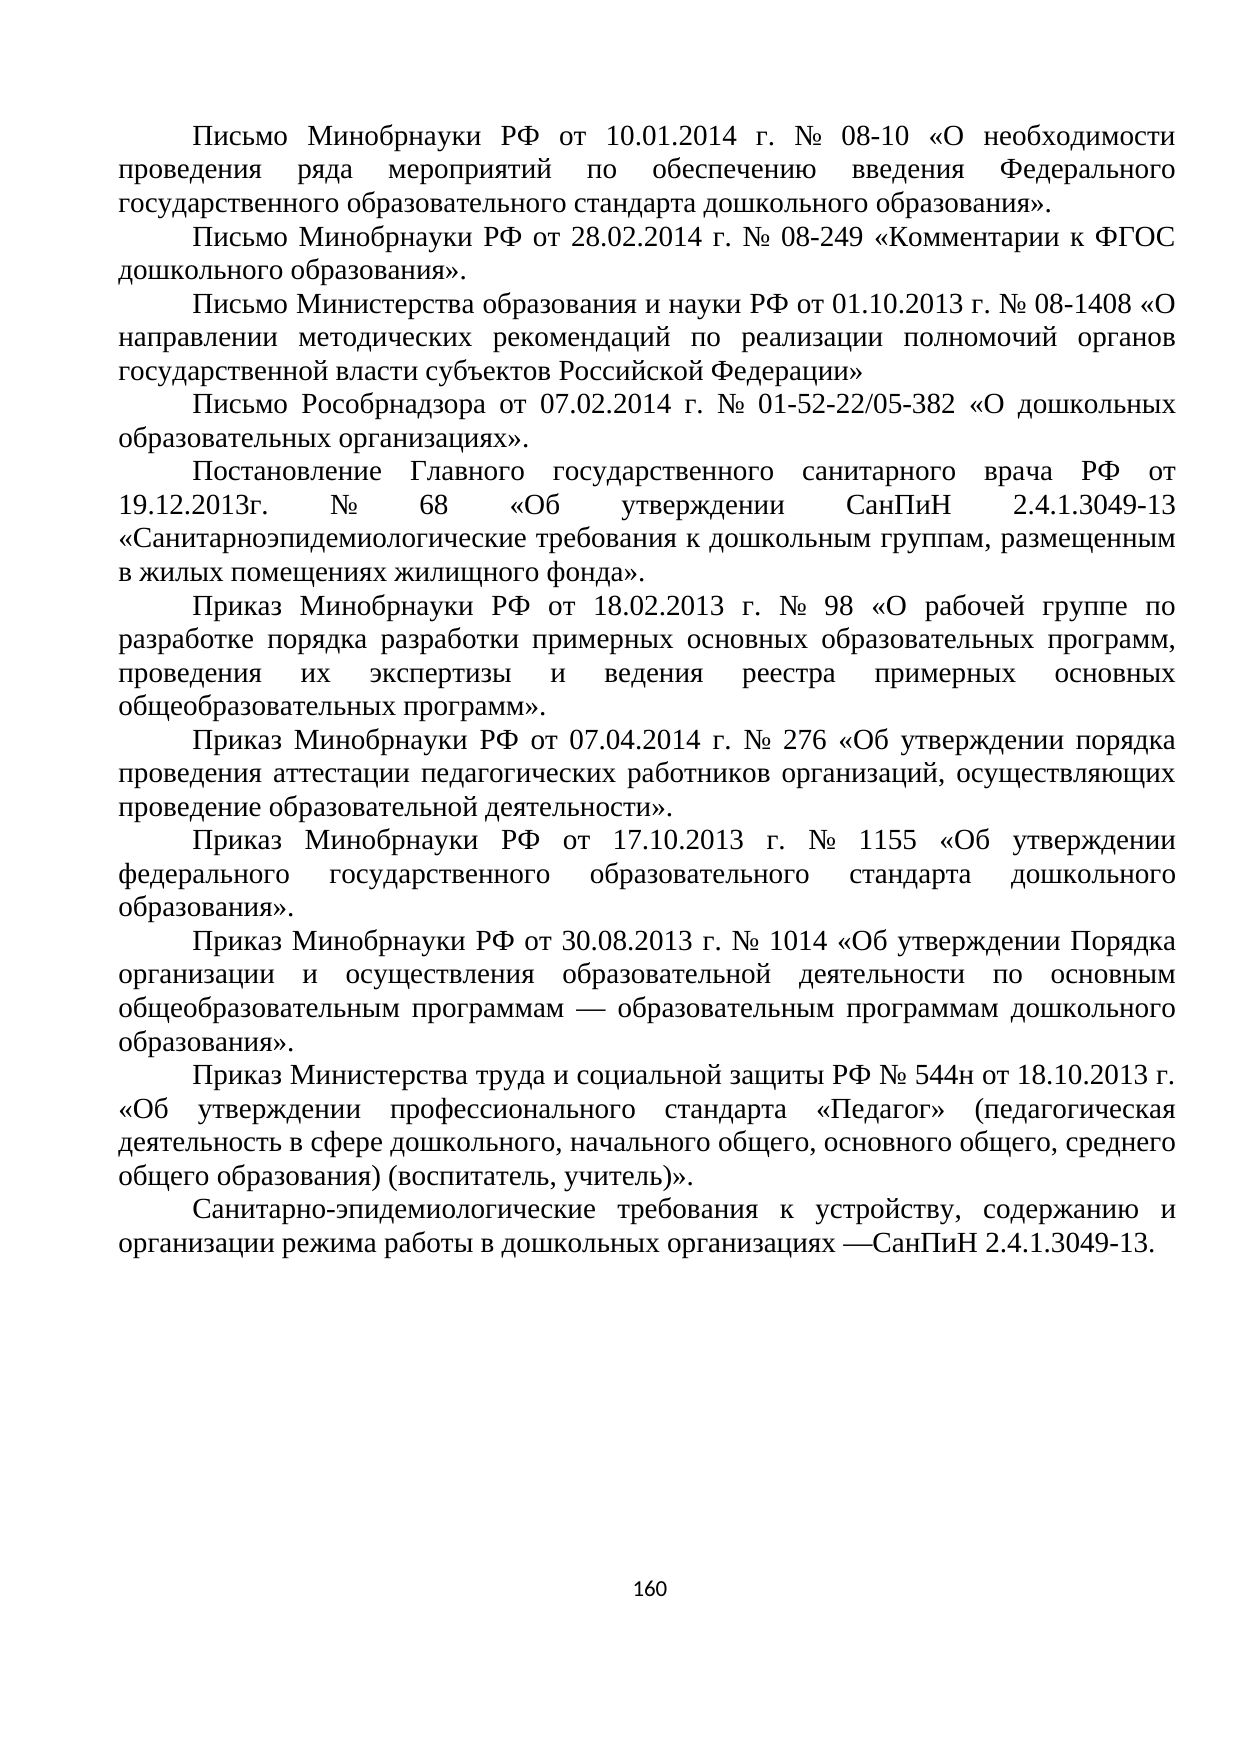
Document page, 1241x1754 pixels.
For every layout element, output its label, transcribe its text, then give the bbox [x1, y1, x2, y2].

text Приказ Минобрнауки РФ от 17.10.2013 г. № 1155 «Об утверждении федерального государственного образовательного стандарта дошкольного образования». [118, 822, 1177, 923]
text Санитарно-эпидемиологические требования к устройству, содержанию и организации режима работы в дошкольных организациях —СанПиН 2.4.1.3049-13. [118, 1191, 1177, 1258]
text Приказ Минобрнауки РФ от 07.04.2014 г. № 276 «Об утверждении порядка проведения аттестации педагогических работников организаций, осуществляющих проведение образовательной деятельности». [118, 722, 1177, 822]
text Приказ Минобрнауки РФ от 30.08.2013 г. № 1014 «Об утверждении Порядка организации и осуществления образовательной деятельности по основным общеобразовательным программам — образовательным программам дошкольного образования». [118, 923, 1177, 1057]
text Письмо Минобрнауки РФ от 28.02.2014 г. № 08-249 «Комментарии к ФГОС дошкольного образования». [118, 219, 1177, 286]
text Приказ Министерства труда и социальной защиты РФ № 544н от 18.10.2013 г. «Об утверждении профессионального стандарта «Педагог» (педагогическая деятельность в сфере дошкольного, начального общего, основного общего, среднего общего образования) (воспитатель, учитель)». [118, 1057, 1177, 1191]
text Письмо Минобрнауки РФ от 10.01.2014 г. № 08-10 «О необходимости проведения ряда мероприятий по обеспечению введения Федерального государственного образовательного стандарта дошкольного образования». [118, 118, 1177, 219]
text Письмо Рособрнадзора от 07.02.2014 г. № 01-52-22/05-382 «О дошкольных образовательных организациях». [118, 386, 1177, 453]
text Письмо Министерства образования и науки РФ от 01.10.2013 г. № 08-1408 «О направлении методических рекомендаций по реализации полномочий органов государственной власти субъектов Российской Федерации» [118, 286, 1177, 386]
text Постановление Главного государственного санитарного врача РФ от 19.12.2013г. № 68 «Об утверждении СанПиН 2.4.1.3049-13 «Санитарноэпидемиологические требования к дошкольным группам, размещенным в жилых помещениях жилищного фонда». [118, 453, 1177, 588]
text Приказ Минобрнауки РФ от 18.02.2013 г. № 98 «О рабочей группе по разработке порядка разработки примерных основных образовательных программ, проведения их экспертизы и ведения реестра примерных основных общеобразовательных программ». [118, 588, 1177, 722]
